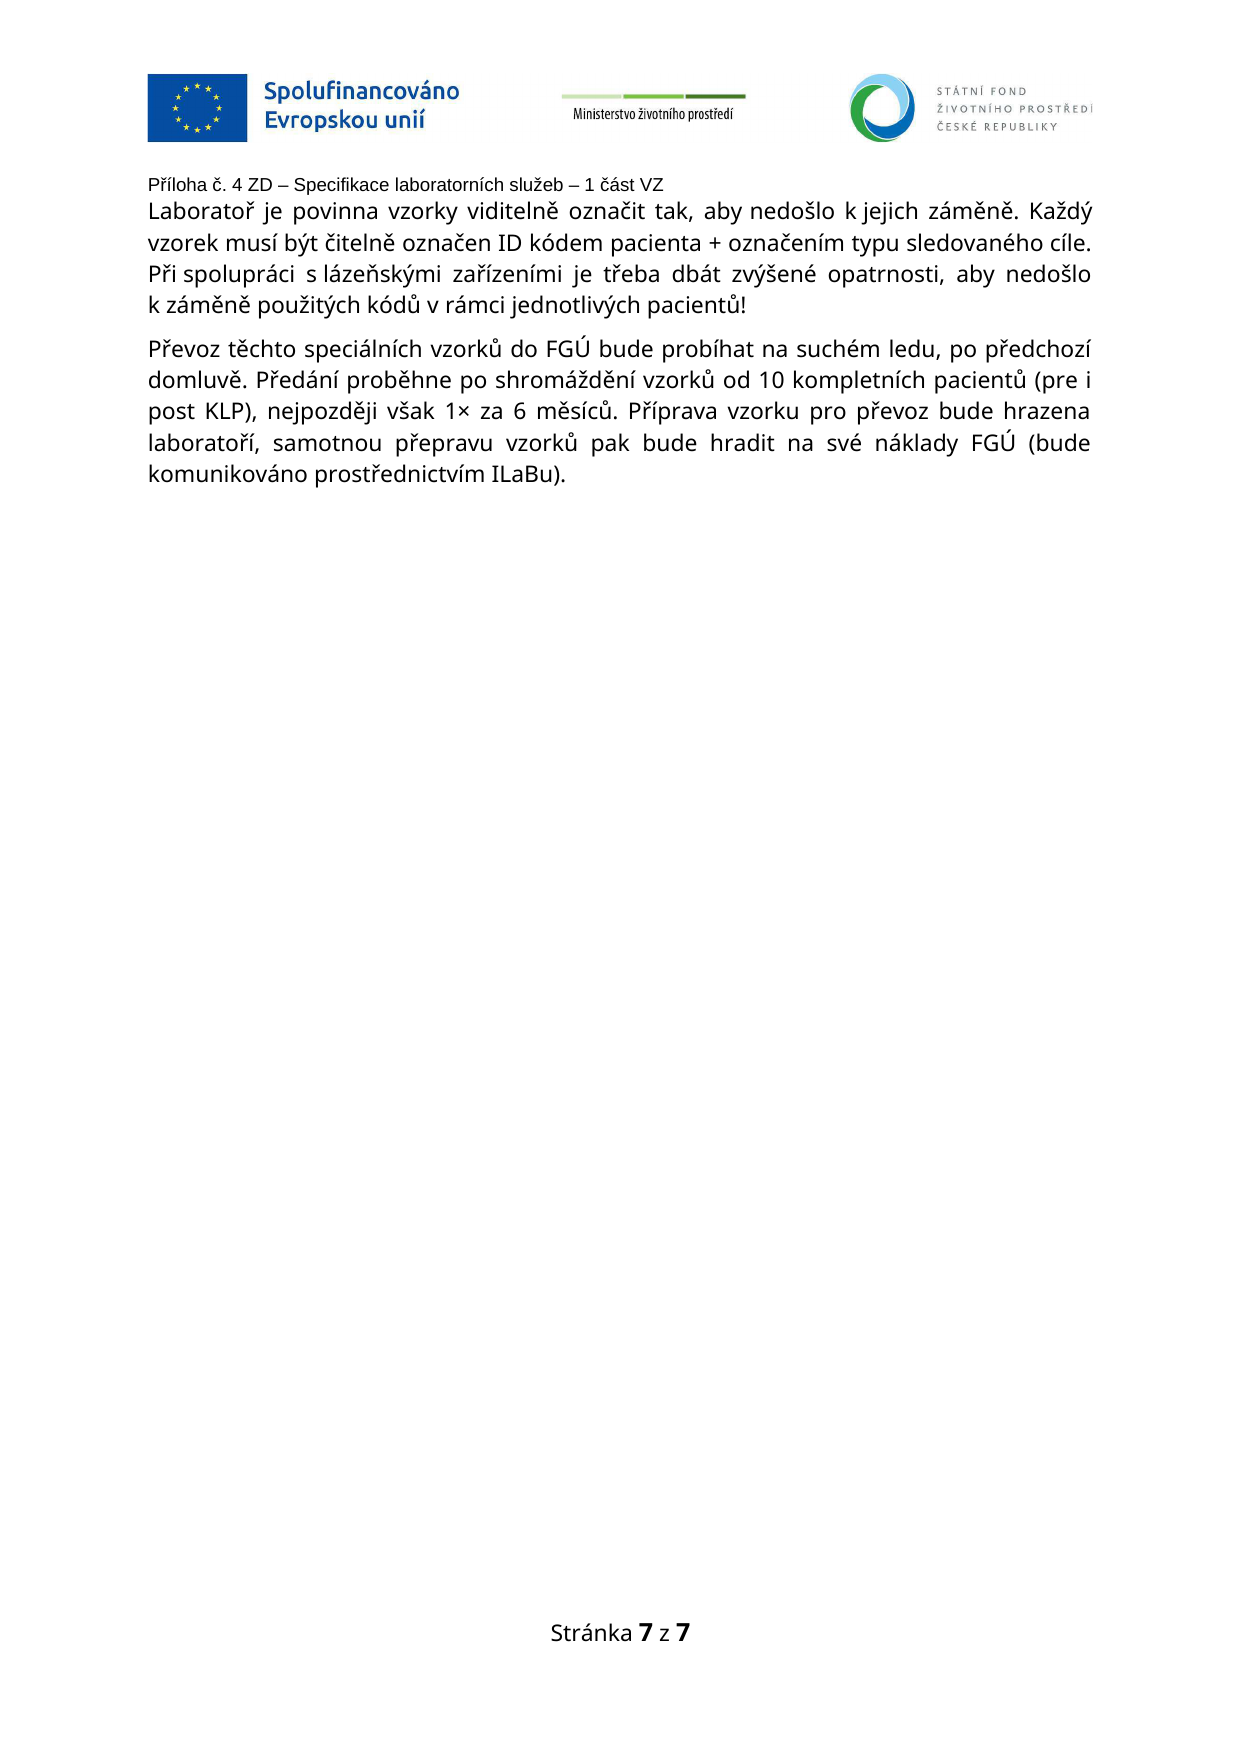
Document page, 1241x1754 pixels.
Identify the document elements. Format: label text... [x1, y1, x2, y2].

text Převoz těchto speciálních vzorků do FGÚ bude probíhat na suchém ledu, po předchozí domluvě. Předání proběhne po shromáždění vzorků od 10 kompletních pacientů (pre i post KLP), nejpozději však 1× za 6 měsíců. Příprava vzorku pro převoz bude hrazena laboratoří, samotnou přepravu vzorků pak bude hradit na své náklady FGÚ (bude komunikováno prostřednictvím ILaBu). [148, 333, 1093, 489]
text Laboratoř je povinna vzorky viditelně označit tak, aby nedošlo k jejich záměně. Každý vzorek musí být čitelně označen ID kódem pacienta + označením typu sledovaného cíle. Při spolupráci s lázeňskými zařízeními je třeba dbát zvýšené opatrnosti, aby nedošlo k záměně použitých kódů v rámci jednotlivých pacientů! [148, 195, 1093, 320]
